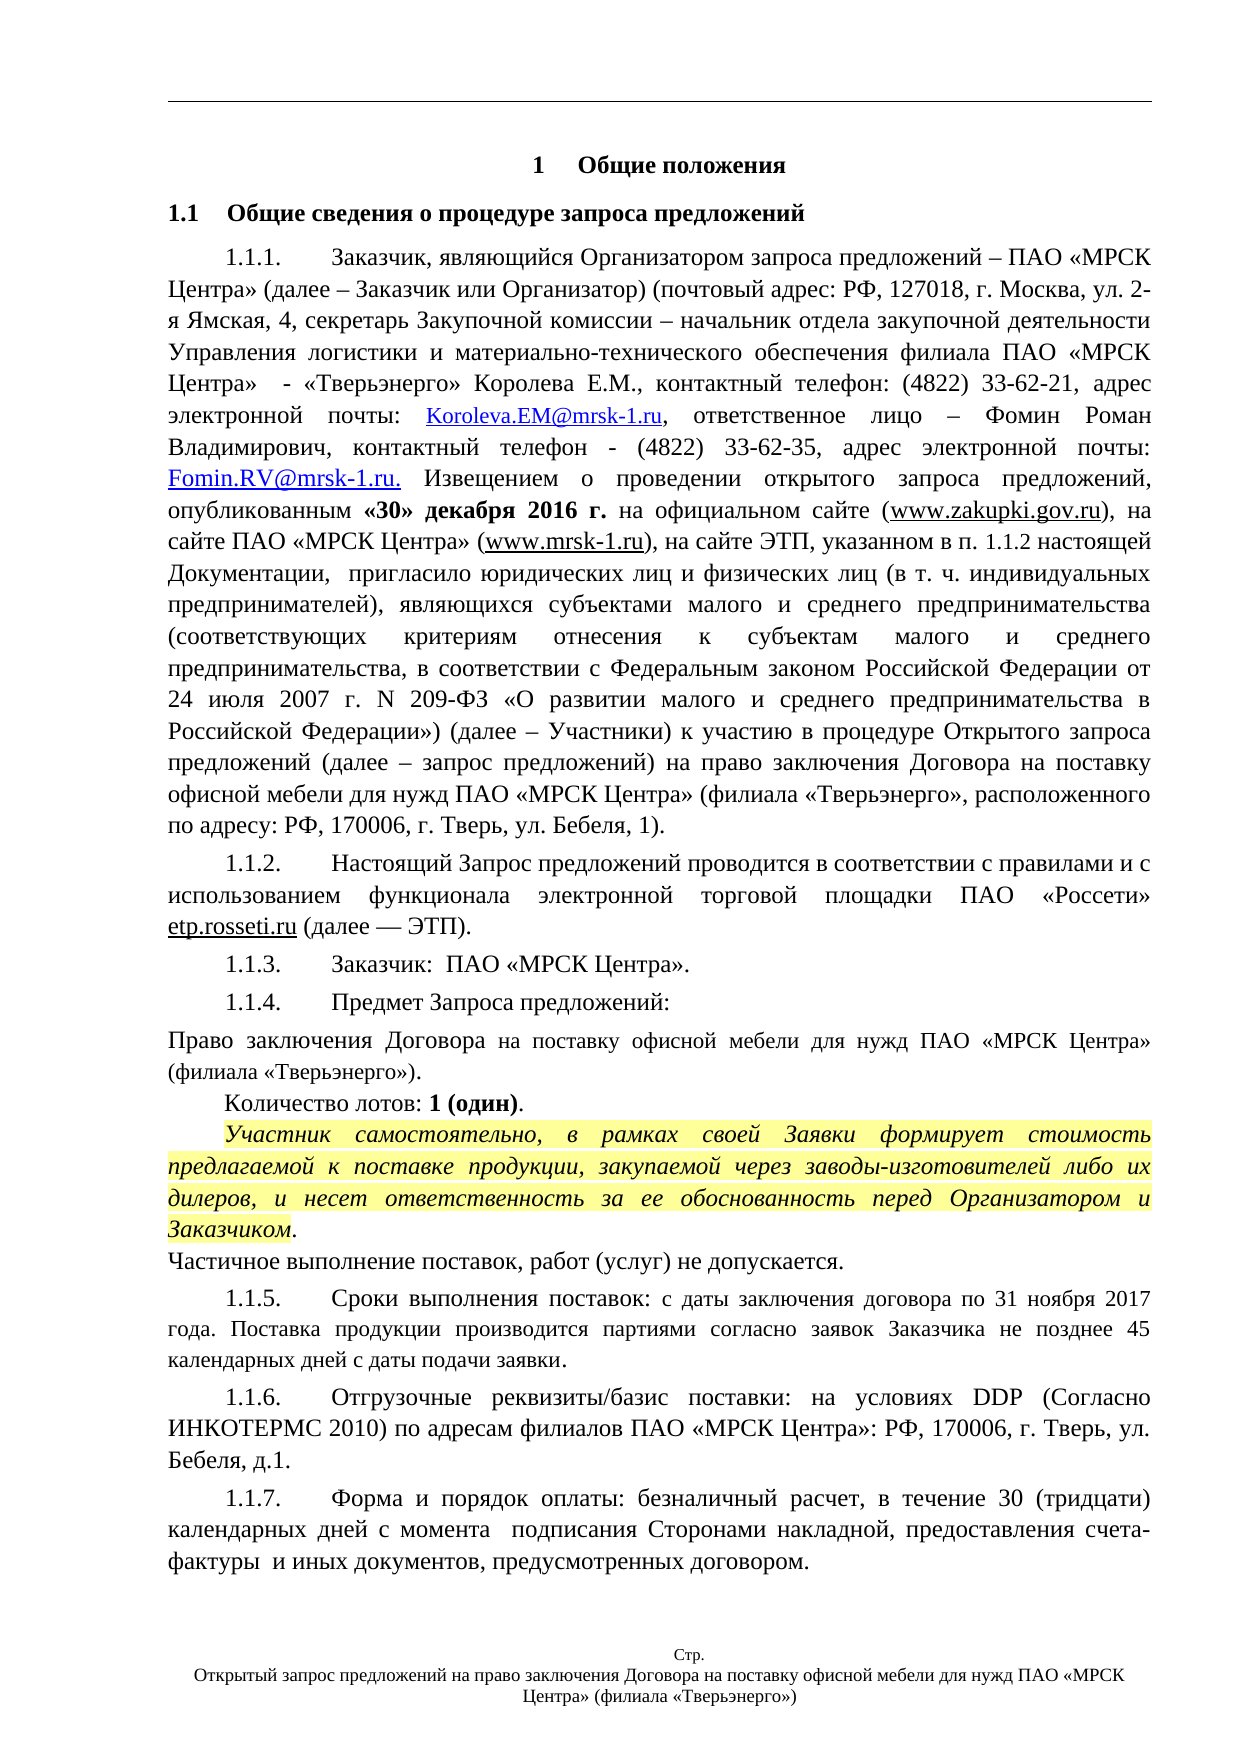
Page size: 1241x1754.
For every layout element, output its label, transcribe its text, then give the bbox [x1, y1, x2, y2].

list Частичное выполнение поставок, работ (услуг) не допускается. [168, 1246, 1152, 1274]
list Сроки выполнения поставок: с даты заключения договора по 31 ноября 2017 года. Поставка продукции производится партиями согласно заявок Заказчика не позднее 45 календарных дней с даты подачи заявки. [168, 1283, 1152, 1373]
text Количество лотов: 1 (один). [168, 1088, 1152, 1117]
subtitle Общие сведения о процедуре запроса предложений [168, 198, 1152, 227]
text Участник самостоятельно, в рамках своей Заявки формирует стоимость предлагаемой к поставке продукции, закупаемой через заводы-изготовителей либо их дилеров, и несет ответственность за ее обоснованность перед Организатором и Заказчиком. [168, 1211, 1152, 1243]
text Право заключения Договора на поставку офисной мебели для нужд ПАО «МРСК Центра» (филиала «Тверьэнерго»). [168, 1025, 1152, 1085]
text Участник самостоятельно, в рамках своей Заявки формирует стоимость предлагаемой к поставке продукции, закупаемой через заводы-изготовителей либо их дилеров, и несет ответственность за ее обоснованность перед Организатором и Заказчиком. [168, 1119, 1152, 1151]
list Заказчик, являющийся Организатором запроса предложений – ПАО «МРСК Центра» (далее – Заказчик или Организатор) (почтовый адрес: РФ, 127018, г. Москва, ул. 2-я Ямская, 4, секретарь Закупочной комиссии – начальник отдела закупочной деятельности Управления логистики и материально-технического обеспечения филиала ПАО «МРСК Центра» - «Тверьэнерго» Королева Е.М., контактный телефон: (4822) 33-62-21, адрес электронной почты: Koroleva.EM@mrsk-1.ru, ответственное лицо – Фомин Роман Владимирович, контактный телефон - (4822) 33-62-35, адрес электронной почты: Fomin.RV@mrsk-1.ru. Извещением о проведении открытого запроса предложений, опубликованным «30» декабря 2016 г. на официальном сайте (www.zakupki.gov.ru), на сайте ПАО «МРСК Центра» (www.mrsk-1.ru), на сайте ЭТП, указанном в п. 1.1.2 настоящей Документации, пригласило юридических лиц и физических лиц (в т. ч. индивидуальных предпринимателей), являющихся субъектами малого и среднего предпринимательства (соответствующих критериям отнесения к субъектам малого и среднего предпринимательства, в соответствии с Федеральным законом Российской Федерации от 24 июля 2007 г. N 209-ФЗ «О развитии малого и среднего предпринимательства в Российской Федерации») (далее – Участники) к участию в процедуре Открытого запроса предложений (далее – запрос предложений) на право заключения Договора на поставку офисной мебели для нужд ПАО «МРСК Центра» (филиала «Тверьэнерго», расположенного по адресу: РФ, 170006, г. Тверь, ул. Бебеля, 1). [168, 242, 1152, 839]
list Отгрузочные реквизиты/базис поставки: на условиях DDP (Согласно ИНКОТЕРМС 2010) по адресам филиалов ПАО «МРСК Центра»: РФ, 170006, г. Тверь, ул. Бебеля, д.1. [168, 1382, 1152, 1474]
subtitle Общие положения [166, 150, 1152, 179]
list Предмет Запроса предложений: [168, 987, 1152, 1016]
list Заказчик: ПАО «МРСК Центра». [168, 949, 1152, 978]
list Настоящий Запрос предложений проводится в соответствии с правилами и с использованием функционала электронной торговой площадки ПАО «Россети» etp.rosseti.ru (далее — ЭТП). [168, 848, 1152, 940]
list Форма и порядок оплаты: безналичный расчет, в течение 30 (тридцати) календарных дней с момента подписания Сторонами накладной, предоставления счета-фактуры и иных документов, предусмотренных договором. [168, 1483, 1152, 1575]
